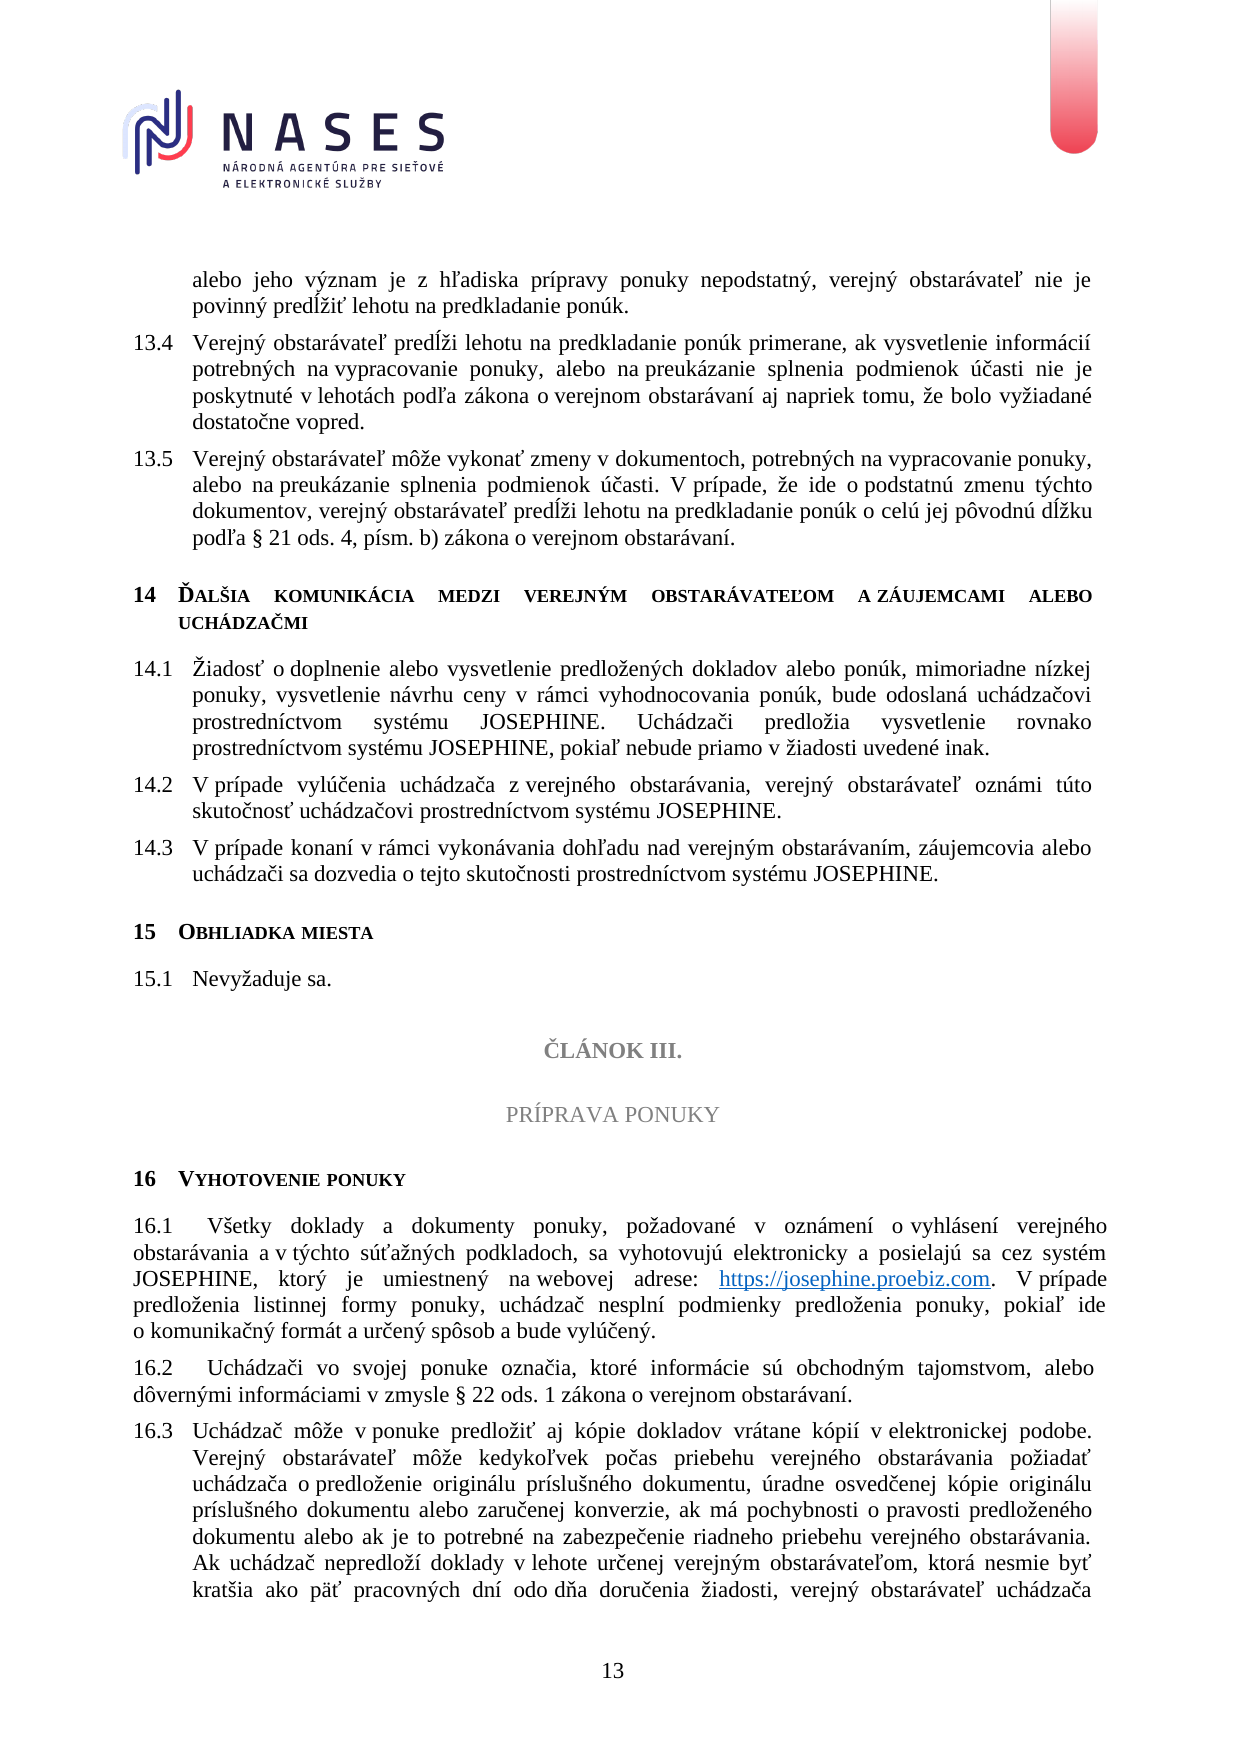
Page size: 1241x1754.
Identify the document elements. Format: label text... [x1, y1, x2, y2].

subtitle Uchádzači vo svojej ponuke označia, ktoré informácie sú obchodným tajomstvom, alebo dôvernými informáciami v zmysle § 22 ods. 1 zákona o verejnom obstarávaní. [133, 1354, 1095, 1407]
subtitle Nevyžaduje sa. [133, 965, 1092, 991]
subtitle Všetky doklady a dokumenty ponuky, požadované v oznámení o vyhlásení verejného obstarávania a v týchto súťažných podkladoch, sa vyhotovujú elektronicky a posielajú sa cez systém JOSEPHINE, ktorý je umiestnený na webovej adrese: https://josephine.proebiz.com. V prípade predloženia listinnej formy ponuky, uchádzač nesplní podmienky predloženia ponuky, pokiaľ ide o komunikačný formát a určený spôsob a bude vylúčený. [133, 1212, 1107, 1344]
subtitle Obhliadka miesta [133, 918, 1092, 944]
subtitle Ďalšia komunikácia medzi verejným obstarávateľom a záujemcami alebo uchádzačmi [133, 581, 1092, 634]
subtitle V prípade konaní v rámci vykonávania dohľadu nad verejným obstarávaním, záujemcovia alebo uchádzači sa dozvedia o tejto skutočnosti prostredníctvom systému JOSEPHINE. [133, 834, 1092, 887]
subtitle Verejný obstarávateľ môže vykonať zmeny v dokumentoch, potrebných na vypracovanie ponuky, alebo na preukázanie splnenia podmienok účasti. V prípade, že ide o podstatnú zmenu týchto dokumentov, verejný obstarávateľ predĺži lehotu na predkladanie ponúk o celú jej pôvodnú dĺžku podľa § 21 ods. 4, písm. b) zákona o verejnom obstarávaní. [133, 445, 1092, 550]
subtitle Článok III. [133, 1037, 1092, 1064]
subtitle Vyhotovenie ponuky [133, 1165, 1092, 1191]
subtitle Verejný obstarávateľ predĺži lehotu na predkladanie ponúk primerane, ak vysvetlenie informácií potrebných na vypracovanie ponuky, alebo na preukázanie splnenia podmienok účasti nie je poskytnuté v lehotách podľa zákona o verejnom obstarávaní aj napriek tomu, že bolo vyžiadané dostatočne vopred. [133, 329, 1092, 434]
subtitle Príprava ponuky [133, 1101, 1092, 1127]
picture [1037, 0, 1115, 157]
subtitle V prípade vylúčenia uchádzača z verejného obstarávania, verejný obstarávateľ oznámi túto skutočnosť uchádzačovi prostredníctvom systému JOSEPHINE. [133, 771, 1092, 823]
subtitle Žiadosť o doplnenie alebo vysvetlenie predložených dokladov alebo ponúk, mimoriadne nízkej ponuky, vysvetlenie návrhu ceny v rámci vyhodnocovania ponúk, bude odoslaná uchádzačovi prostredníctvom systému JOSEPHINE. Uchádzači predložia vysvetlenie rovnako prostredníctvom systému JOSEPHINE, pokiaľ nebude priamo v žiadosti uvedené inak. [133, 655, 1092, 760]
picture [92, 23, 467, 254]
